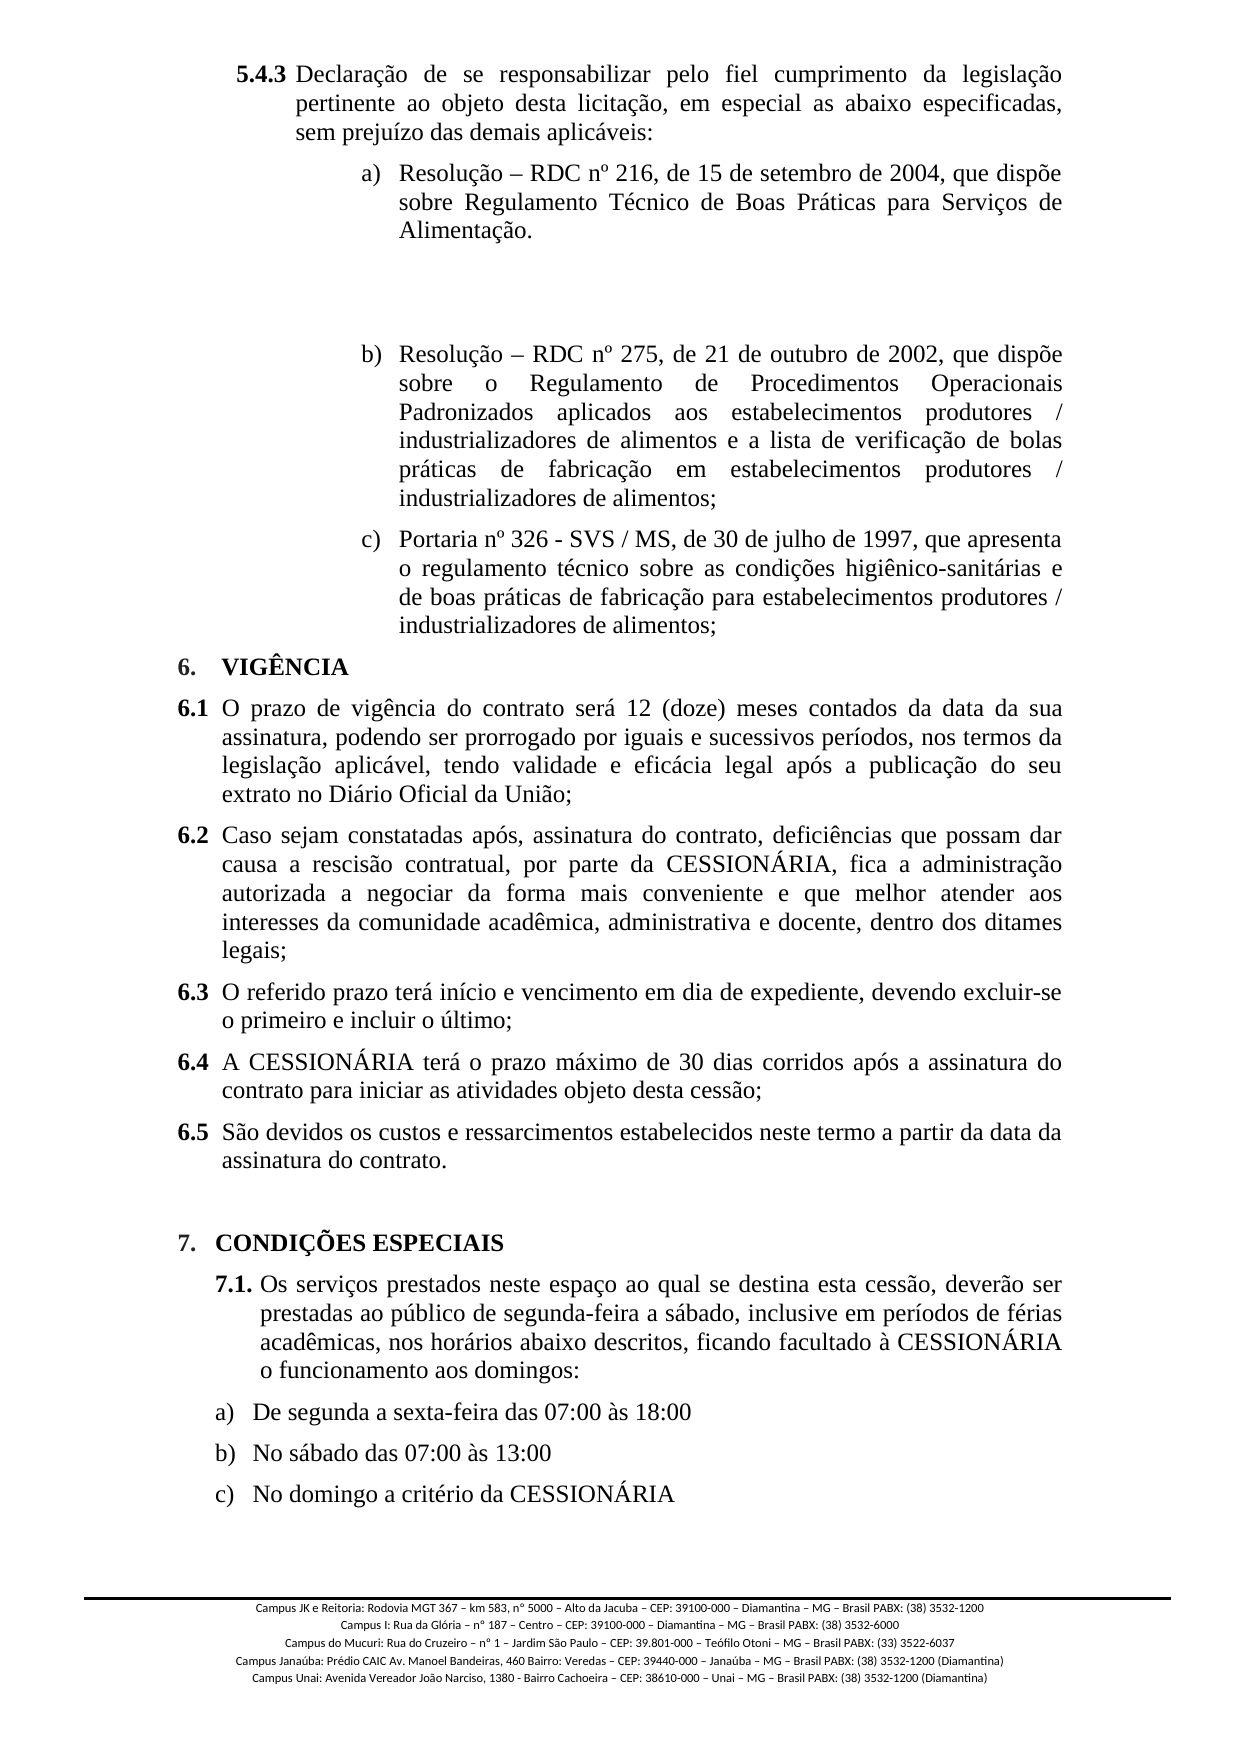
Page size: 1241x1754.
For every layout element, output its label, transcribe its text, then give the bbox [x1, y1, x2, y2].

list O referido prazo terá início e vencimento em dia de expediente, devendo excluir-se o primeiro e incluir o último; [177, 977, 1063, 1034]
list Os serviços prestados neste espaço ao qual se destina esta cessão, deverão ser prestadas ao público de segunda-feira a sábado, inclusive em períodos de férias acadêmicas, nos horários abaixo descritos, ficando facultado à CESSIONÁRIA o funcionamento aos domingos: [215, 1269, 1063, 1384]
list Portaria nº 326 - SVS / MS, de 30 de julho de 1997, que apresenta o regulamento técnico sobre as condições higiênico-sanitárias e de boas práticas de fabricação para estabelecimentos produtores / industrializadores de alimentos; [361, 524, 1063, 639]
list O prazo de vigência do contrato será 12 (doze) meses contados da data da sua assinatura, podendo ser prorrogado por iguais e sucessivos períodos, nos termos da legislação aplicável, tendo validade e eficácia legal após a publicação do seu extrato no Diário Oficial da União; [177, 693, 1063, 808]
list A CESSIONÁRIA terá o prazo máximo de 30 dias corridos após a assinatura do contrato para iniciar as atividades objeto desta cessão; [177, 1047, 1063, 1104]
list Resolução – RDC nº 275, de 21 de outubro de 2002, que dispõe sobre o Regulamento de Procedimentos Operacionais Padronizados aplicados aos estabelecimentos produtores / industrializadores de alimentos e a lista de verificação de bolas práticas de fabricação em estabelecimentos produtores / industrializadores de alimentos; [361, 339, 1063, 512]
list Declaração de se responsabilizar pelo fiel cumprimento da legislação pertinente ao objeto desta licitação, em especial as abaixo especificadas, sem prejuízo das demais aplicáveis: [236, 59, 1063, 145]
list Resolução – RDC nº 216, de 15 de setembro de 2004, que dispõe sobre Regulamento Técnico de Boas Práticas para Serviços de Alimentação. [361, 158, 1063, 244]
list CONDIÇÕES ESPECIAIS [177, 1228, 1063, 1257]
list Caso sejam constatadas após, assinatura do contrato, deficiências que possam dar causa a rescisão contratual, por parte da CESSIONÁRIA, fica a administração autorizada a negociar da forma mais conveniente e que melhor atender aos interesses da comunidade acadêmica, administrativa e docente, dentro dos ditames legais; [177, 820, 1063, 964]
list VIGÊNCIA [177, 652, 1063, 680]
list No domingo a critério da CESSIONÁRIA [215, 1479, 1063, 1508]
list De segunda a sexta-feira das 07:00 às 18:00 [215, 1397, 1063, 1425]
list São devidos os custos e ressarcimentos estabelecidos neste termo a partir da data da assinatura do contrato. [177, 1117, 1063, 1174]
list No sábado das 07:00 às 13:00 [215, 1438, 1063, 1467]
